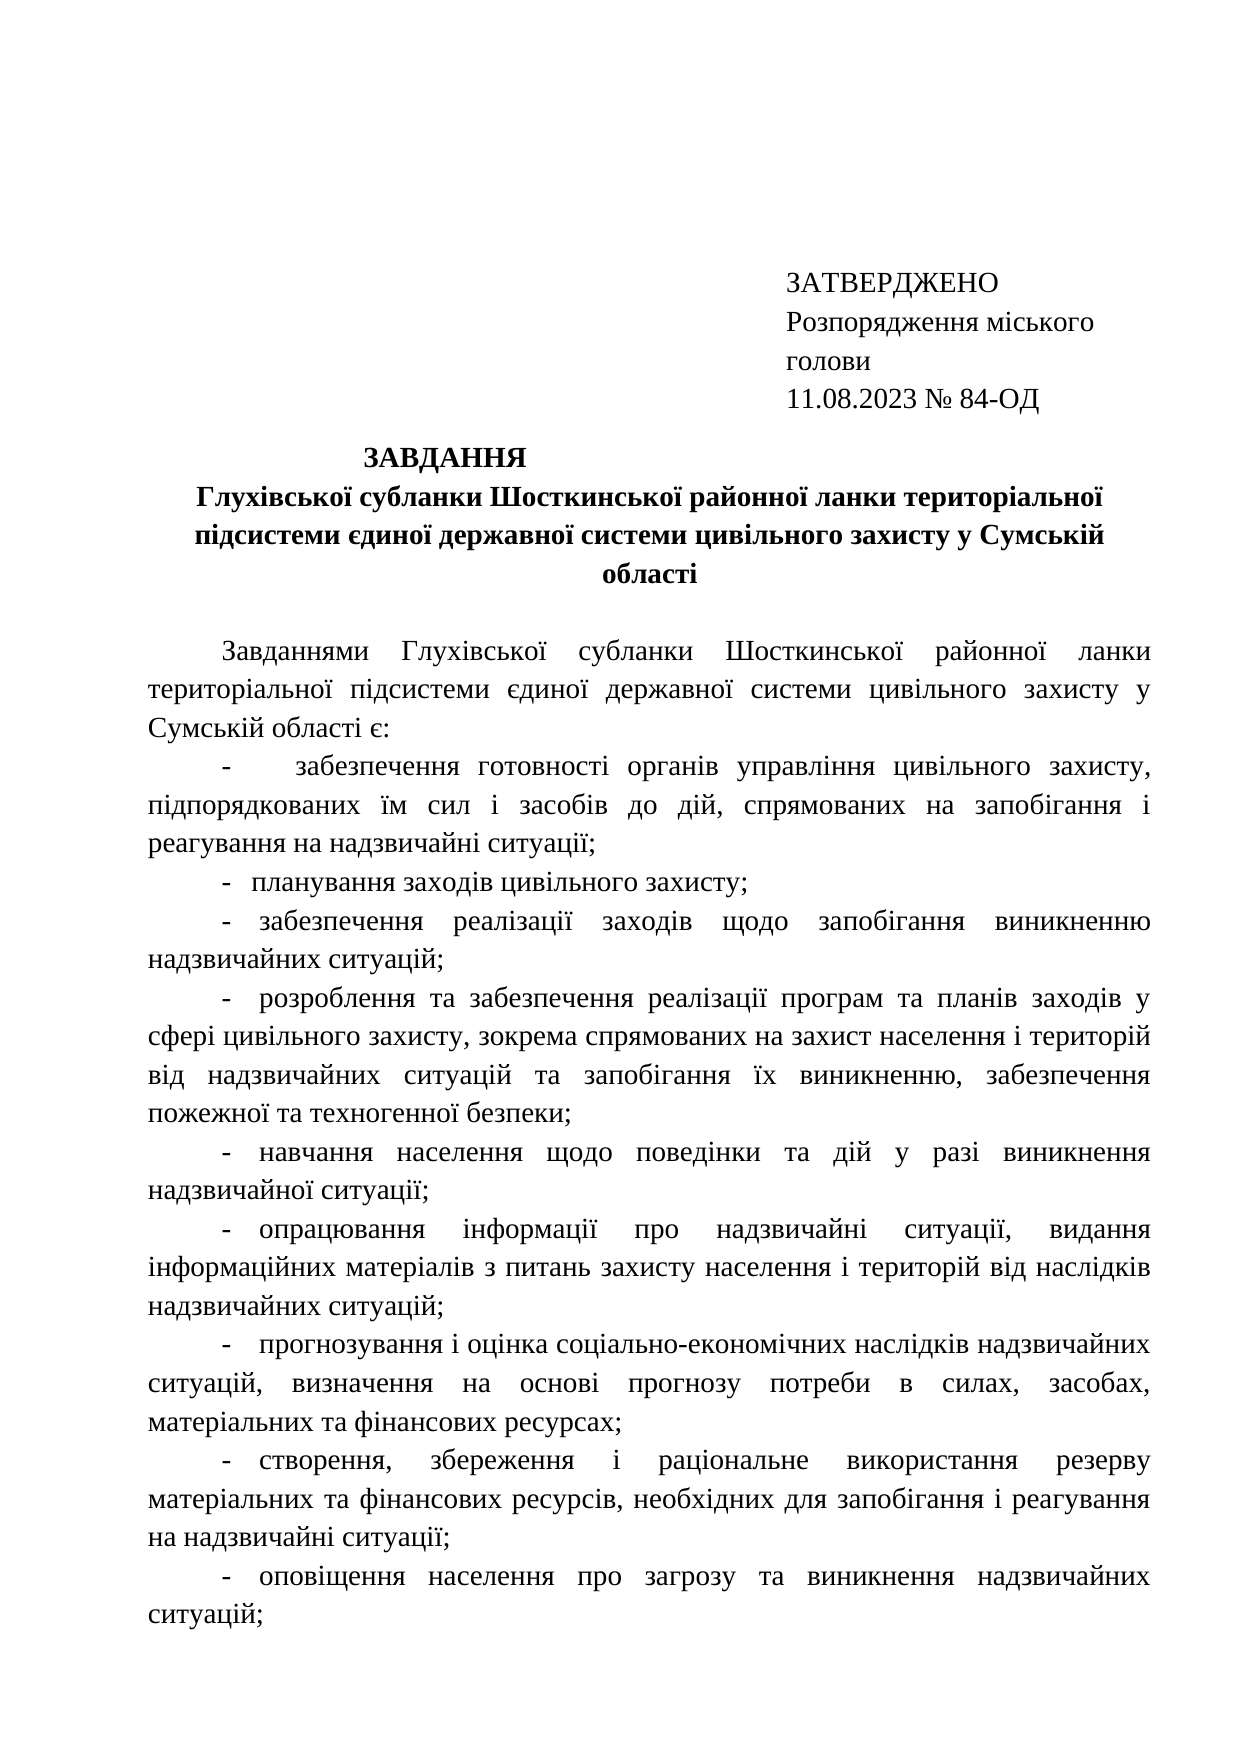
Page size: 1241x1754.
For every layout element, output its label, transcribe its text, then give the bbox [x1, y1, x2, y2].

list оповіщення населення про загрозу та виникнення надзвичайних ситуацій; [148, 1558, 1152, 1630]
list опрацювання інформації про надзвичайні ситуації, видання інформаційних матеріалів з питань захисту населення і територій від наслідків надзвичайних ситуацій; [148, 1211, 1152, 1322]
list створення, збереження і раціональне використання резерву матеріальних та фінансових ресурсів, необхідних для запобігання і реагування на надзвичайні ситуації; [148, 1442, 1152, 1553]
text Глухівської субланки Шосткинської районної ланки територіальної підсистеми єдиної державної системи цивільного захисту у Сумській області [148, 479, 1152, 589]
text ЗАВДАННЯ [148, 440, 1152, 474]
list планування заходів цивільного захисту; [221, 864, 1152, 898]
list забезпечення реалізації заходів щодо запобігання виникненню надзвичайних ситуацій; [148, 903, 1152, 975]
list забезпечення готовності органів управління цивільного захисту, підпорядкованих їм сил і засобів до дій, спрямованих на запобігання і реагування на надзвичайні ситуації; [148, 748, 1152, 859]
list навчання населення щодо поведінки та дій у разі виникнення надзвичайної ситуації; [148, 1134, 1152, 1206]
text Завданнями Глухівської субланки Шосткинської районної ланки територіальної підсистеми єдиної державної системи цивільного захисту у Сумській області є: [148, 633, 1152, 743]
list розроблення та забезпечення реалізації програм та планів заходів у сфері цивільного захисту, зокрема спрямованих на захист населення і територій від надзвичайних ситуацій та запобігання їх виникненню, забезпечення пожежної та техногенної безпеки; [148, 980, 1152, 1129]
list прогнозування і оцінка соціально-економічних наслідків надзвичайних ситуацій, визначення на основі прогнозу потреби в силах, засобах, матеріальних та фінансових ресурсах; [148, 1327, 1152, 1437]
table_header [761, 266, 1191, 457]
